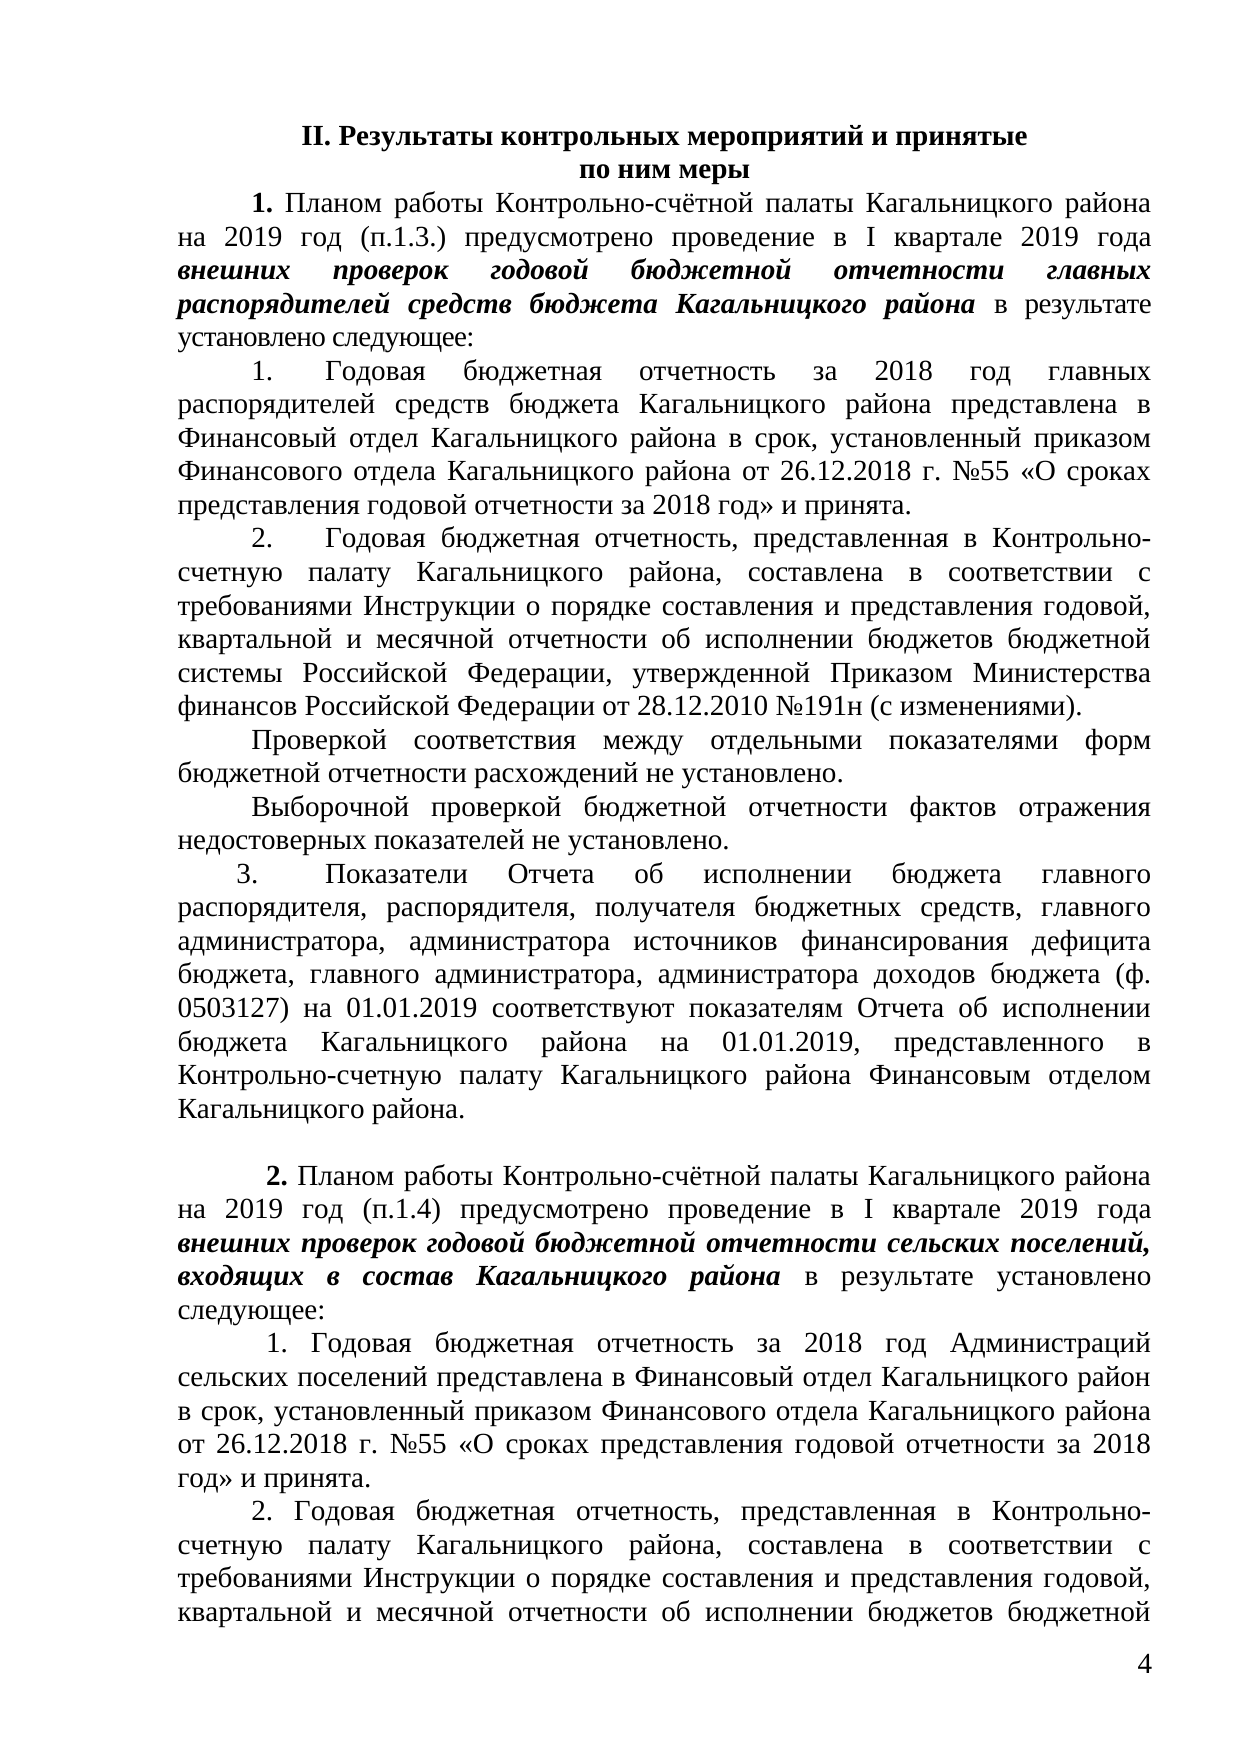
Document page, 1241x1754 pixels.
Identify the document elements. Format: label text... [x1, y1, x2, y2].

text II. Результаты контрольных мероприятий и принятые [177, 118, 1152, 152]
text 1. Планом работы Контрольно-счётной палаты Кагальницкого района на 2019 год (п.1.3.) предусмотрено проведение в I квартале 2019 года внешних проверок годовой бюджетной отчетности главных распорядителей средств бюджета Кагальницкого района в результате установлено следующее: [177, 185, 1152, 353]
list Показатели Отчета об исполнении бюджета главного распорядителя, распорядителя, получателя бюджетных средств, главного администратора, администратора источников финансирования дефицита бюджета, главного администратора, администратора доходов бюджета (ф. 0503127) на 01.01.2019 соответствуют показателям Отчета об исполнении бюджета Кагальницкого района на 01.01.2019, представленного в Контрольно-счетную палату Кагальницкого района Финансовым отделом Кагальницкого района. [177, 856, 1152, 1124]
text по ним меры [177, 152, 1152, 185]
list Годовая бюджетная отчетность за 2018 год главных распорядителей средств бюджета Кагальницкого района представлена в Финансовый отдел Кагальницкого района в срок, установленный приказом Финансового отдела Кагальницкого района от 26.12.2018 г. №55 «О сроках представления годовой отчетности за 2018 год» и принята. [177, 353, 1152, 521]
list Выборочной проверкой бюджетной отчетности фактов отражения недостоверных показателей не установлено. [177, 789, 1152, 856]
list Годовая бюджетная отчетность, представленная в Контрольно-счетную палату Кагальницкого района, составлена в соответствии с требованиями Инструкции о порядке составления и представления годовой, квартальной и месячной отчетности об исполнении бюджетов бюджетной системы Российской Федерации, утвержденной Приказом Министерства финансов Российской Федерации от 28.12.2010 №191н (с изменениями). [177, 521, 1152, 722]
text 2. Планом работы Контрольно-счётной палаты Кагальницкого района на 2019 год (п.1.4) предусмотрено проведение в I квартале 2019 года внешних проверок годовой бюджетной отчетности сельских поселений, входящих в состав Кагальницкого района в результате установлено следующее: [177, 1158, 1152, 1326]
list 1. Годовая бюджетная отчетность за 2018 год Администраций сельских поселений представлена в Финансовый отдел Кагальницкого район в срок, установленный приказом Финансового отдела Кагальницкого района от 26.12.2018 г. №55 «О сроках представления годовой отчетности за 2018 год» и принята. [177, 1326, 1152, 1493]
list Проверкой соответствия между отдельными показателями форм бюджетной отчетности расхождений не установлено. [177, 722, 1152, 789]
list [177, 1493, 1152, 1627]
